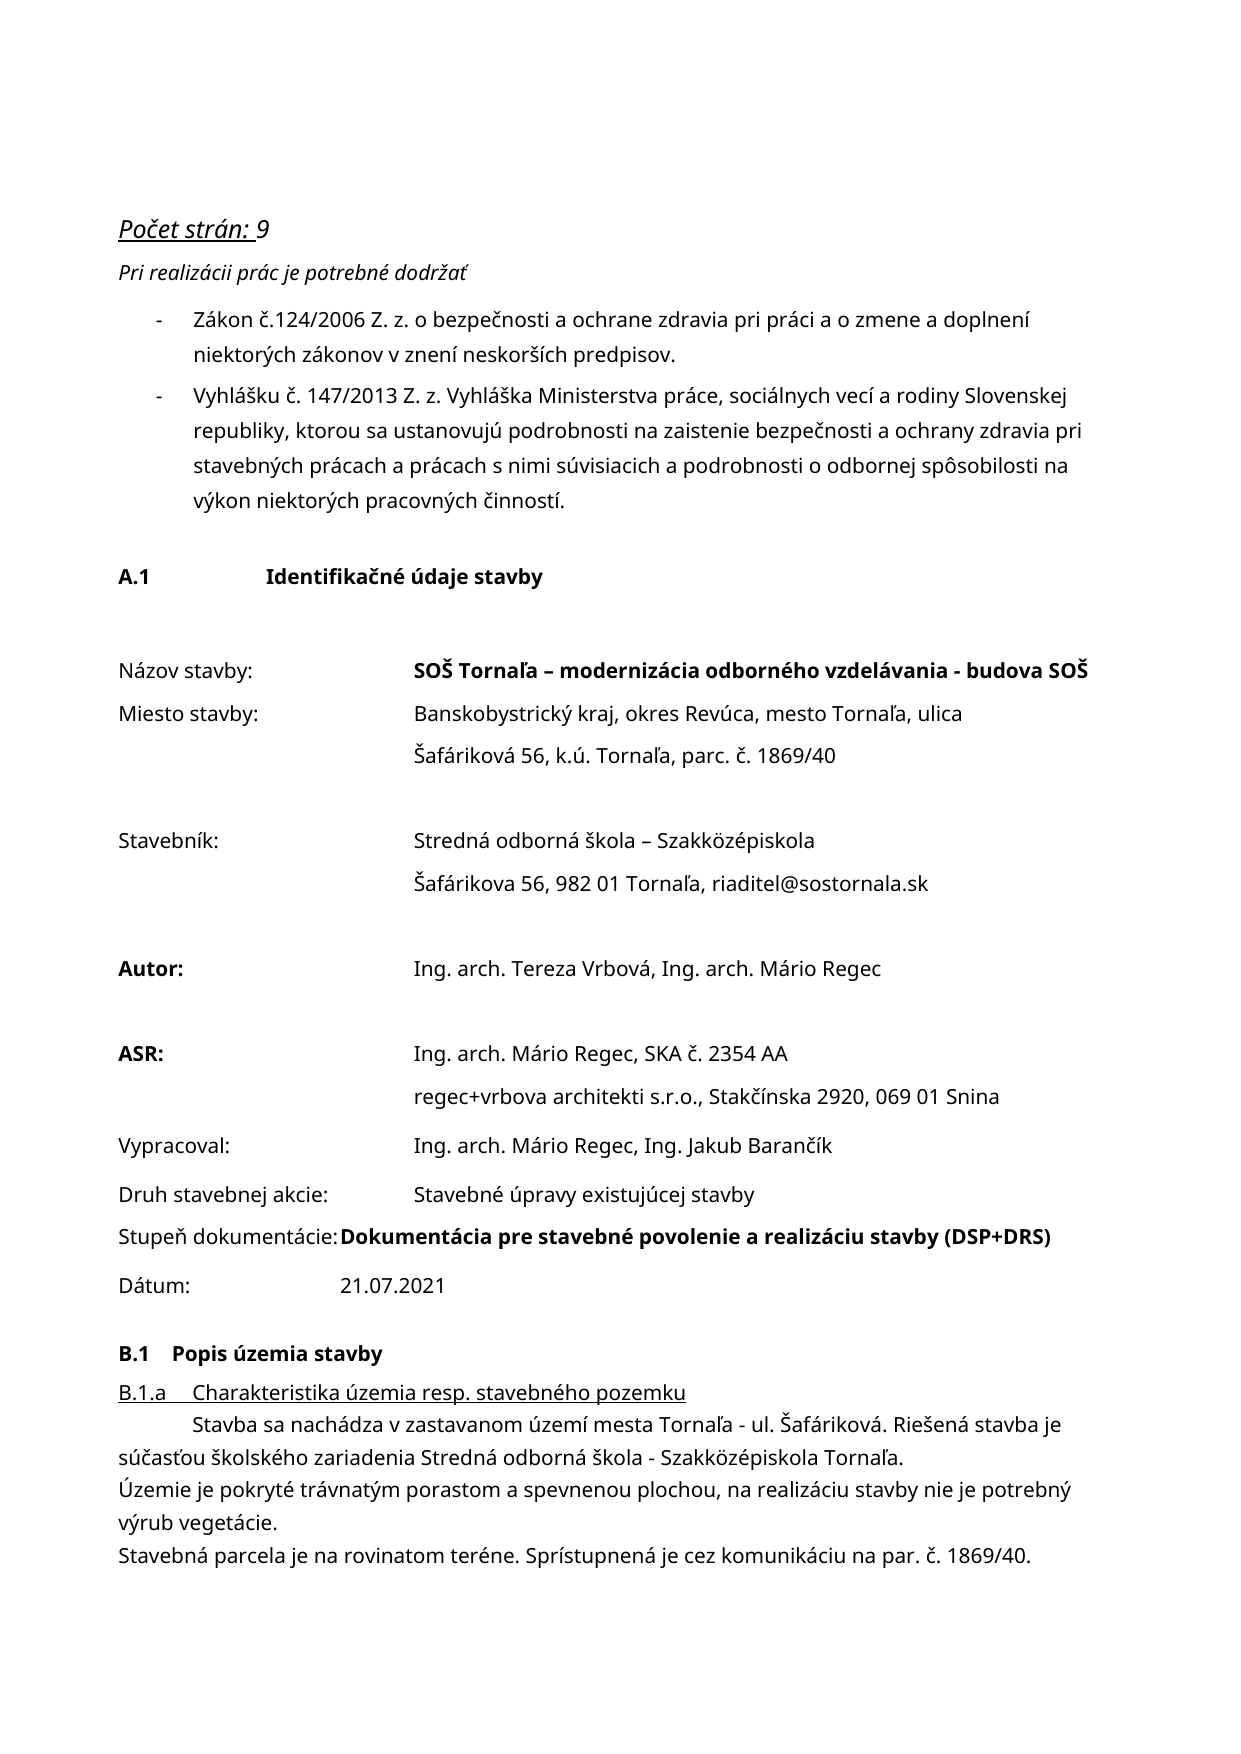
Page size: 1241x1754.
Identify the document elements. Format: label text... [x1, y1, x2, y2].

text Stavebník: Stredná odborná škola – Szakközépiskola [118, 827, 1122, 855]
text Názov stavby: SOŠ Tornaľa – modernizácia odborného vzdelávania - budova SOŠ [118, 656, 1122, 684]
text B.1.a Charakteristika územia resp. stavebného pozemku [118, 1378, 1122, 1406]
text Vypracoval: Ing. arch. Mário Regec, Ing. Jakub Barančík [118, 1131, 1122, 1159]
subtitle Vyhlášku č. 147/2013 Z. z. Vyhláška Ministerstva práce, sociálnych vecí a rodiny Slovenskej republiky, ktorou sa ustanovujú podrobnosti na zaistenie bezpečnosti a ochrany zdravia pri stavebných prácach a prácach s nimi súvisiacich a podrobnosti o odbornej spôsobilosti na výkon niektorých pracovných činností. [156, 375, 1122, 515]
text Miesto stavby: Banskobystrický kraj, okres Revúca, mesto Tornaľa, ulica [118, 699, 1122, 727]
text Dátum: 21.07.2021 [118, 1271, 1122, 1300]
text Autor: Ing. arch. Tereza Vrbová, Ing. arch. Mário Regec [118, 954, 1122, 983]
text Počet strán: 8 [118, 211, 1122, 245]
text Šafáriková 56, k.ú. Tornaľa, parc. č. 1869/40 [118, 741, 1122, 770]
subtitle Zákon č.124/2006 Z. z. o bezpečnosti a ochrane zdravia pri práci a o zmene a doplnení niektorých zákonov v znení neskorších predpisov. [156, 299, 1122, 369]
subtitle B.1 Popis územia stavby [118, 1339, 1122, 1367]
text Stupeň dokumentácie: Dokumentácia pre stavebné povolenie a realizáciu stavby (DSP+DRS) [118, 1222, 1122, 1251]
text Šafárikova 56, 982 01 Tornaľa, riaditel@sostornala.sk [118, 869, 1122, 898]
text Pri realizácii prác je potrebné dodržať [118, 258, 1122, 286]
text Stavba sa nachádza v zastavanom území mesta Tornaľa - ul. Šafáriková. Riešená stavba je súčasťou školského zariadenia Stredná odborná škola - Szakközépiskola Tornaľa. Územie je pokryté trávnatým porastom a spevnenou plochou, na realizáciu stavby nie je potrebný výrub vegetácie. Stavebná parcela je na rovinatom teréne. Sprístupnená je cez komunikáciu na par. č. 1869/40. [118, 1410, 1122, 1569]
text ASR: Ing. arch. Mário Regec, SKA č. 2354 AA [118, 1039, 1122, 1068]
text Druh stavebnej akcie: Stavebné úpravy existujúcej stavby [118, 1180, 1122, 1208]
text A.1 Identifikačné údaje stavby [118, 562, 1122, 591]
text regec+vrbova architekti s.r.o., Stakčínska 2920, 069 01 Snina [118, 1082, 1122, 1111]
